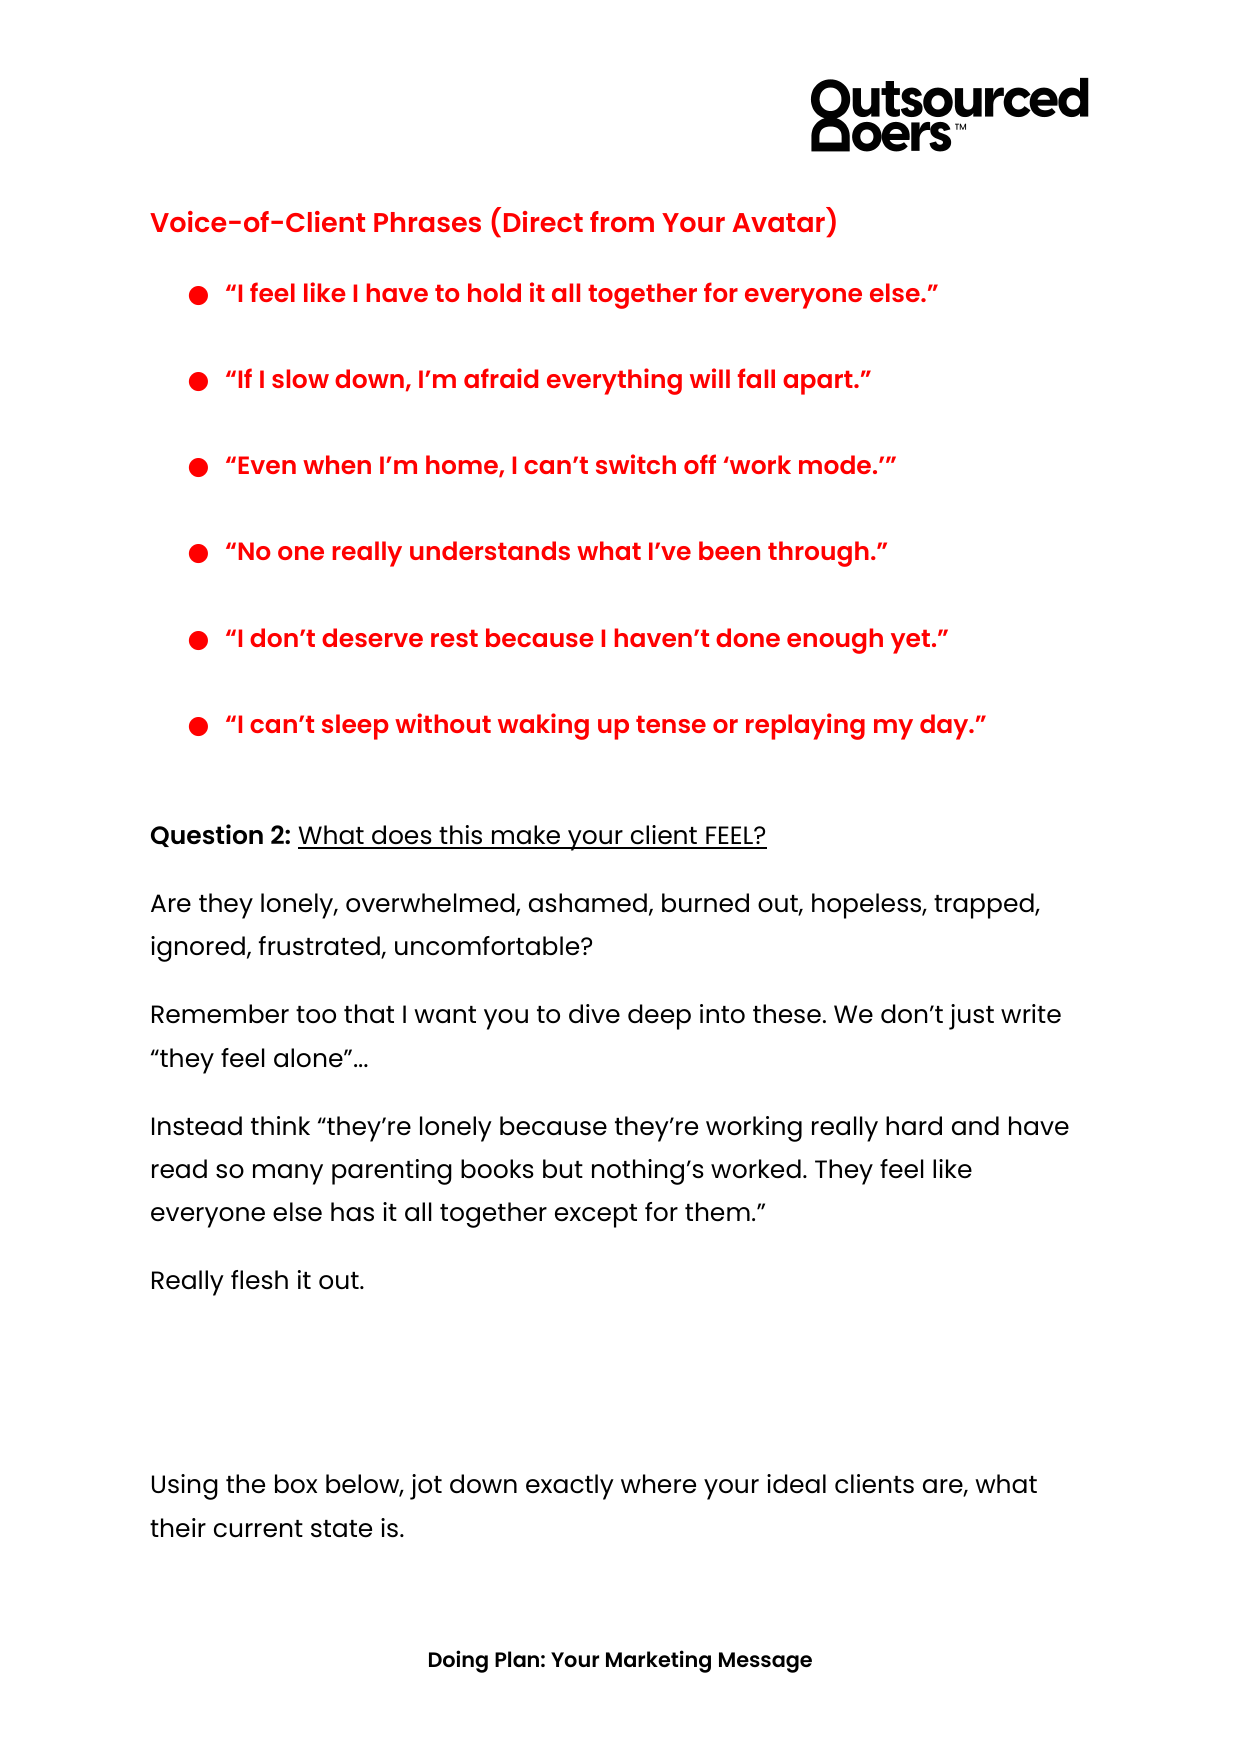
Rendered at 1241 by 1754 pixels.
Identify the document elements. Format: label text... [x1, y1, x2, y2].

picture [808, 75, 1091, 155]
subtitle Voice-of-Client Phrases (Direct from Your Avatar) [150, 202, 1090, 242]
list “I can’t sleep without waking up tense or replaying my day.” [187, 704, 1090, 785]
text Question 2: What does this make your client FEEL? [150, 816, 1090, 853]
list “No one really understands what I’ve been through.” [187, 532, 1090, 613]
text Remember too that I want you to dive deep into these. We don’t just write “they feel alone”... [150, 995, 1090, 1076]
list “I feel like I have to hold it all together for everyone else.” [187, 273, 1090, 354]
text Using the box below, jot down exactly where your ideal clients are, what their current state is. [150, 1465, 1090, 1546]
list “Even when I’m home, I can’t switch off ‘work mode.’” [187, 446, 1090, 526]
text Are they lonely, overwhelmed, ashamed, burned out, hopeless, trapped, ignored, frustrated, uncomfortable? [150, 884, 1090, 964]
list “If I slow down, I’m afraid everything will fall apart.” [187, 359, 1090, 440]
list “I don’t deserve rest because I haven’t done enough yet.” [187, 618, 1090, 699]
text Instead think “they’re lonely because they’re working really hard and have read so many parenting books but nothing’s worked. They feel like everyone else has it all together except for them.” [150, 1106, 1090, 1230]
text Really flesh it out. [150, 1261, 1090, 1298]
